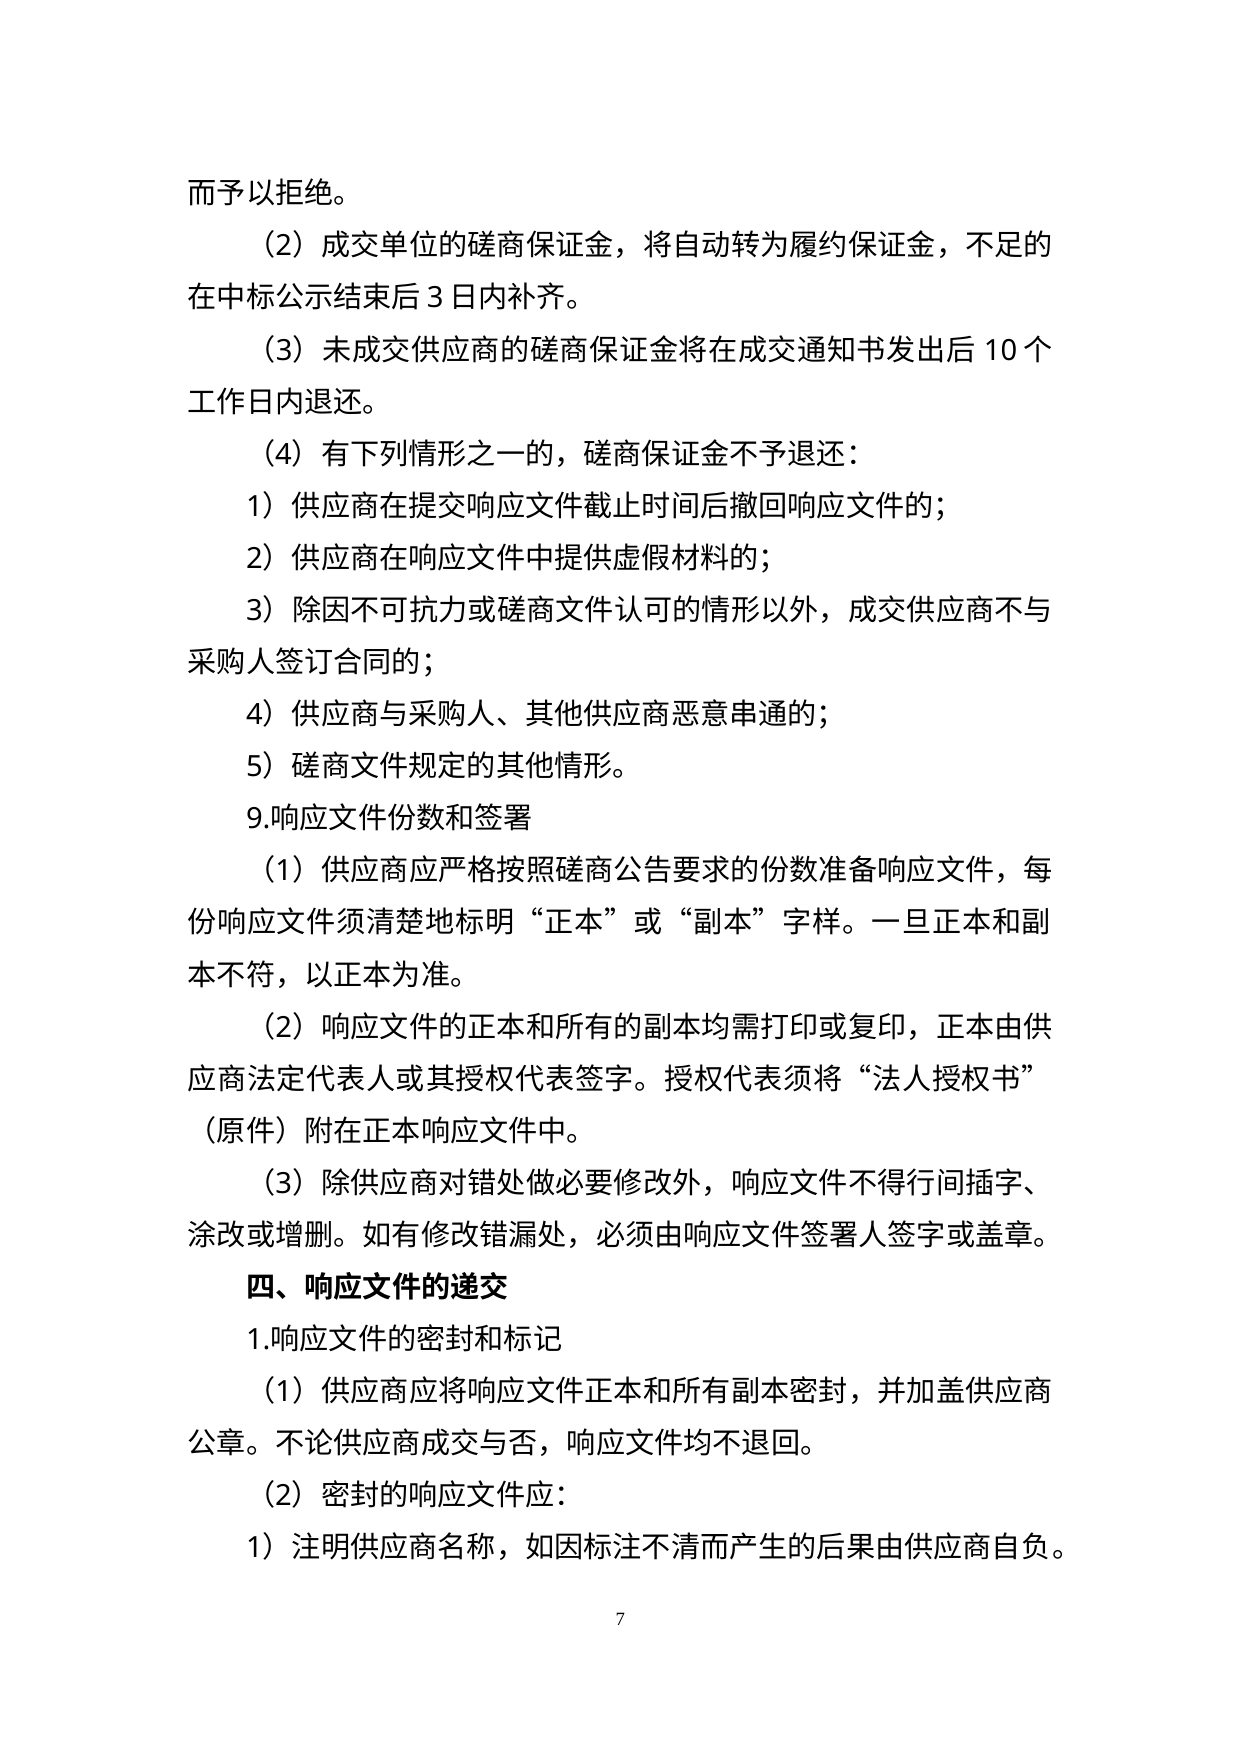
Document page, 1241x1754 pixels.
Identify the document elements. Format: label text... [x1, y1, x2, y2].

text （2）密封的响应文件应： [187, 1464, 1053, 1516]
text 2）供应商在响应文件中提供虚假材料的； [187, 527, 1053, 579]
text （1）供应商应严格按照磋商公告要求的份数准备响应文件，每份响应文件须清楚地标明“正本”或“副本”字样。一旦正本和副本不符，以正本为准。 [187, 839, 1053, 995]
text （1）供应商应将响应文件正本和所有副本密封，并加盖供应商公章。不论供应商成交与否，响应文件均不退回。 [187, 1360, 1053, 1464]
text （2）成交单位的磋商保证金，将自动转为履约保证金，不足的在中标公示结束后3日内补齐。 [187, 214, 1053, 318]
text 1.响应文件的密封和标记 [187, 1308, 1053, 1360]
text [187, 1516, 1053, 1568]
text （4）有下列情形之一的，磋商保证金不予退还： [187, 422, 1053, 474]
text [187, 162, 1053, 214]
text （3）除供应商对错处做必要修改外，响应文件不得行间插字、涂改或增删。如有修改错漏处，必须由响应文件签署人签字或盖章。 [187, 1152, 1053, 1256]
text （2）响应文件的正本和所有的副本均需打印或复印，正本由供应商法定代表人或其授权代表签字。授权代表须将“法人授权书”（原件）附在正本响应文件中。 [187, 995, 1053, 1152]
text 4）供应商与采购人、其他供应商恶意串通的； [187, 683, 1053, 735]
text 3）除因不可抗力或磋商文件认可的情形以外，成交供应商不与采购人签订合同的； [187, 579, 1053, 683]
text 1）供应商在提交响应文件截止时间后撤回响应文件的； [187, 474, 1053, 527]
text 四、响应文件的递交 [187, 1256, 1053, 1308]
text 5）磋商文件规定的其他情形。 [187, 735, 1053, 787]
text 9.响应文件份数和签署 [187, 787, 1053, 839]
text （3）未成交供应商的磋商保证金将在成交通知书发出后10个工作日内退还。 [187, 318, 1053, 422]
